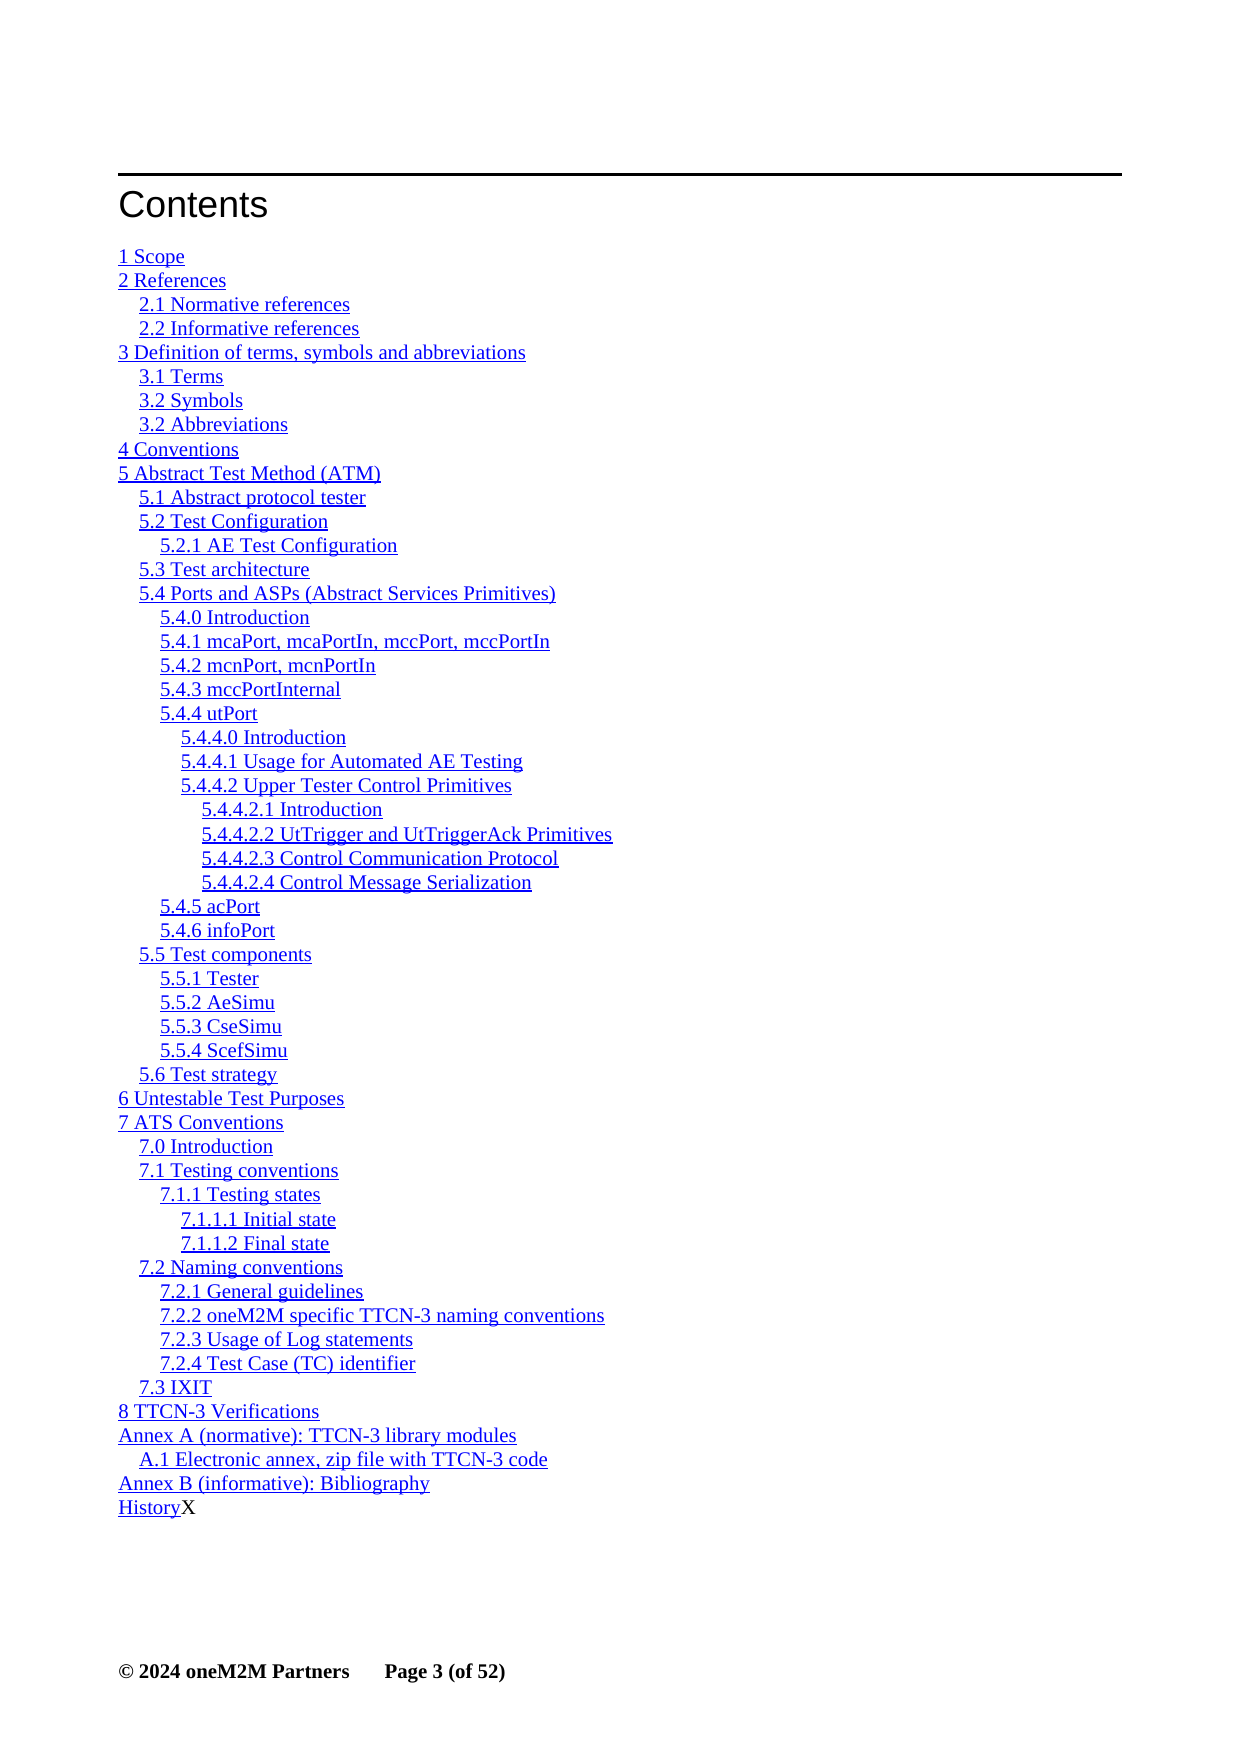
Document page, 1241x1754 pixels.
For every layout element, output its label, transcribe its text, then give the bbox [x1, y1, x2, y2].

subtitle Contents [118, 176, 1122, 225]
